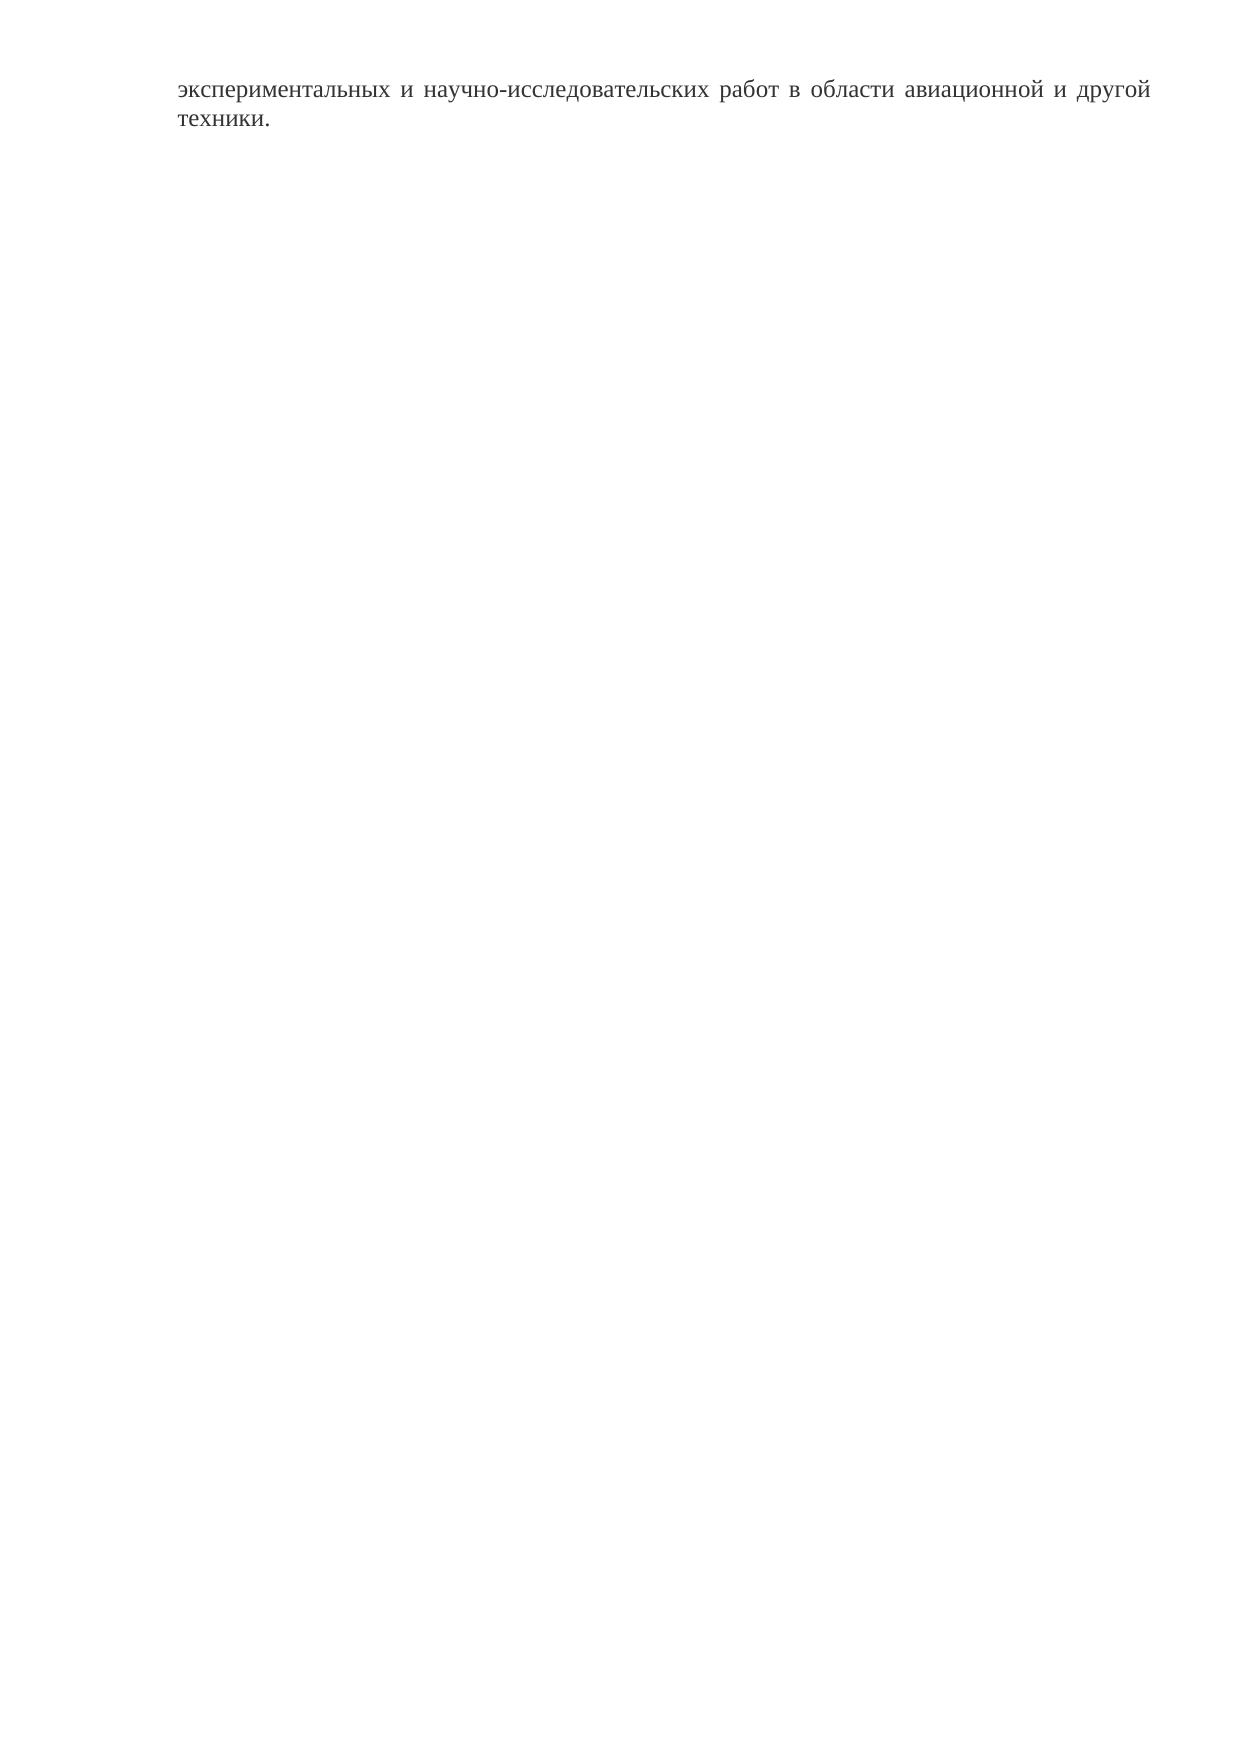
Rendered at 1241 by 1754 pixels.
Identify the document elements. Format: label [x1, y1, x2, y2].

text [177, 74, 1152, 131]
